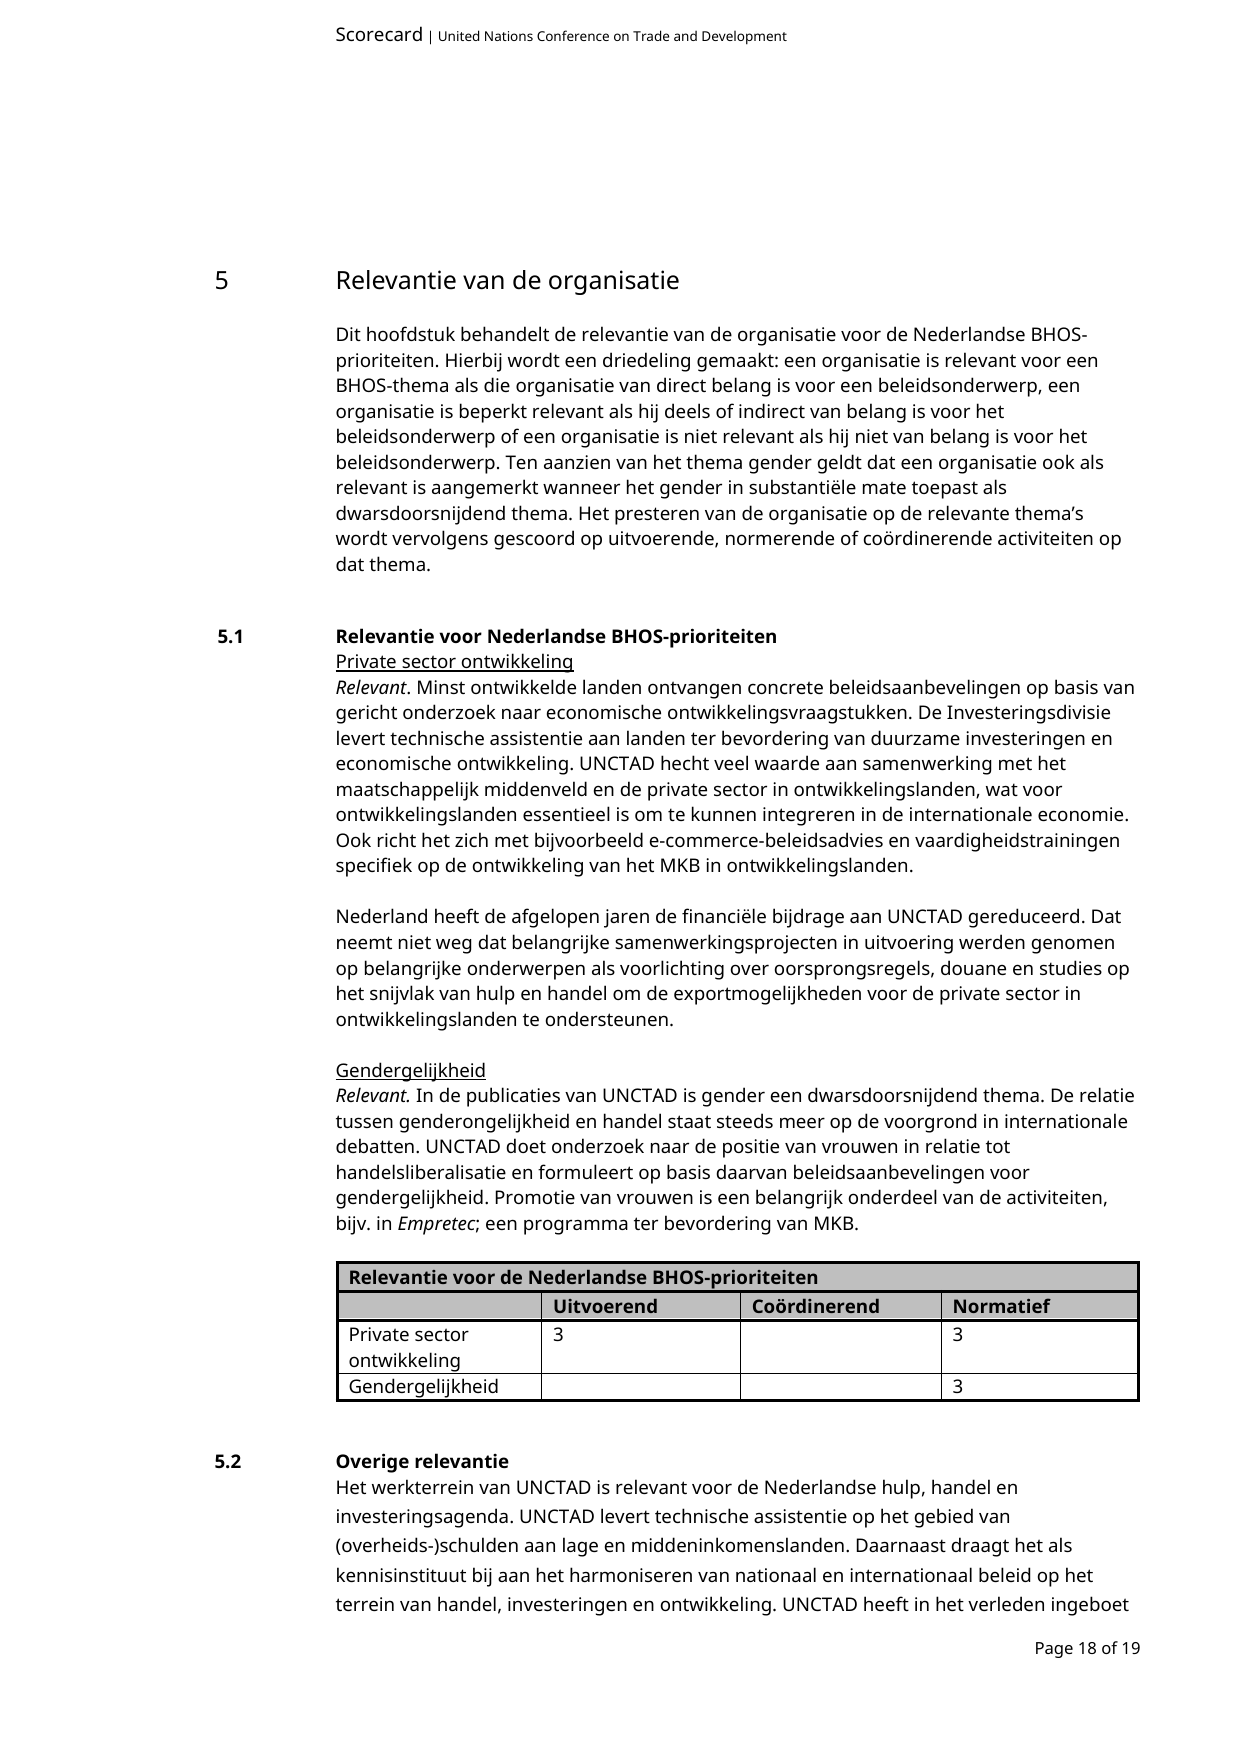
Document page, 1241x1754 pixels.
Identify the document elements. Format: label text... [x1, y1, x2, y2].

table_cell [339, 1293, 541, 1318]
table_cell [542, 1374, 740, 1399]
text Private sector ontwikkeling [335, 649, 1140, 674]
table_cell Coördinerend [741, 1293, 941, 1318]
table_cell Uitvoerend [542, 1293, 740, 1318]
subtitle 5 Relevantie van de organisatie [214, 262, 1140, 297]
table_cell Private sector ontwikkeling [339, 1322, 541, 1373]
text Nederland heeft de afgelopen jaren de financiële bijdrage aan UNCTAD gereduceerd. Dat neemt niet weg dat belangrijke samenwerkingsprojecten in uitvoering werden genomen op belangrijke onderwerpen als voorlichting over oorsprongsregels, douane en studies op het snijvlak van hulp en handel om de exportmogelijkheden voor de private sector in ontwikkelingslanden te ondersteunen. [335, 904, 1140, 1031]
table_cell [741, 1322, 941, 1373]
subtitle 5.1 Relevantie voor Nederlandse BHOS-prioriteiten [217, 623, 1140, 649]
table_cell [741, 1374, 941, 1399]
table_cell 3 [542, 1322, 740, 1373]
table_cell 3 [942, 1374, 1137, 1399]
text Gendergelijkheid [335, 1057, 1140, 1082]
table_cell Gendergelijkheid [339, 1374, 541, 1399]
table_header Relevantie voor de Nederlandse BHOS-prioriteiten [339, 1264, 1137, 1290]
text Relevant. In de publicaties van UNCTAD is gender een dwarsdoorsnijdend thema. De relatie tussen genderongelijkheid en handel staat steeds meer op de voorgrond in internationale debatten. UNCTAD doet onderzoek naar de positie van vrouwen in relatie tot handelsliberalisatie en formuleert op basis daarvan beleidsaanbevelingen voor gendergelijkheid. Promotie van vrouwen is een belangrijk onderdeel van de activiteiten, bijv. in Empretec; een programma ter bevordering van MKB. [335, 1082, 1140, 1236]
table_cell Normatief [942, 1293, 1137, 1318]
table_cell 3 [942, 1322, 1137, 1373]
subtitle 5.2 Overige relevantie [214, 1449, 1140, 1474]
text Dit hoofdstuk behandelt de relevantie van de organisatie voor de Nederlandse BHOS-prioriteiten. Hierbij wordt een driedeling gemaakt: een organisatie is relevant voor een BHOS-thema als die organisatie van direct belang is voor een beleidsonderwerp, een organisatie is beperkt relevant als hij deels of indirect van belang is voor het beleidsonderwerp of een organisatie is niet relevant als hij niet van belang is voor het beleidsonderwerp. Ten aanzien van het thema gender geldt dat een organisatie ook als relevant is aangemerkt wanneer het gender in substantiële mate toepast als dwarsdoorsnijdend thema. Het presteren van de organisatie op de relevante thema’s wordt vervolgens gescoord op uitvoerende, normerende of coördinerende activiteiten op dat thema. [335, 322, 1140, 577]
text Relevant. Minst ontwikkelde landen ontvangen concrete beleidsaanbevelingen op basis van gericht onderzoek naar economische ontwikkelingsvraagstukken. De Investeringsdivisie levert technische assistentie aan landen ter bevordering van duurzame investeringen en economische ontwikkeling. UNCTAD hecht veel waarde aan samenwerking met het maatschappelijk middenveld en de private sector in ontwikkelingslanden, wat voor ontwikkelingslanden essentieel is om te kunnen integreren in de internationale economie. Ook richt het zich met bijvoorbeeld e-commerce-beleidsadvies en vaardigheidstrainingen specifiek op de ontwikkeling van het MKB in ontwikkelingslanden. [335, 674, 1140, 878]
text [335, 1474, 1140, 1617]
